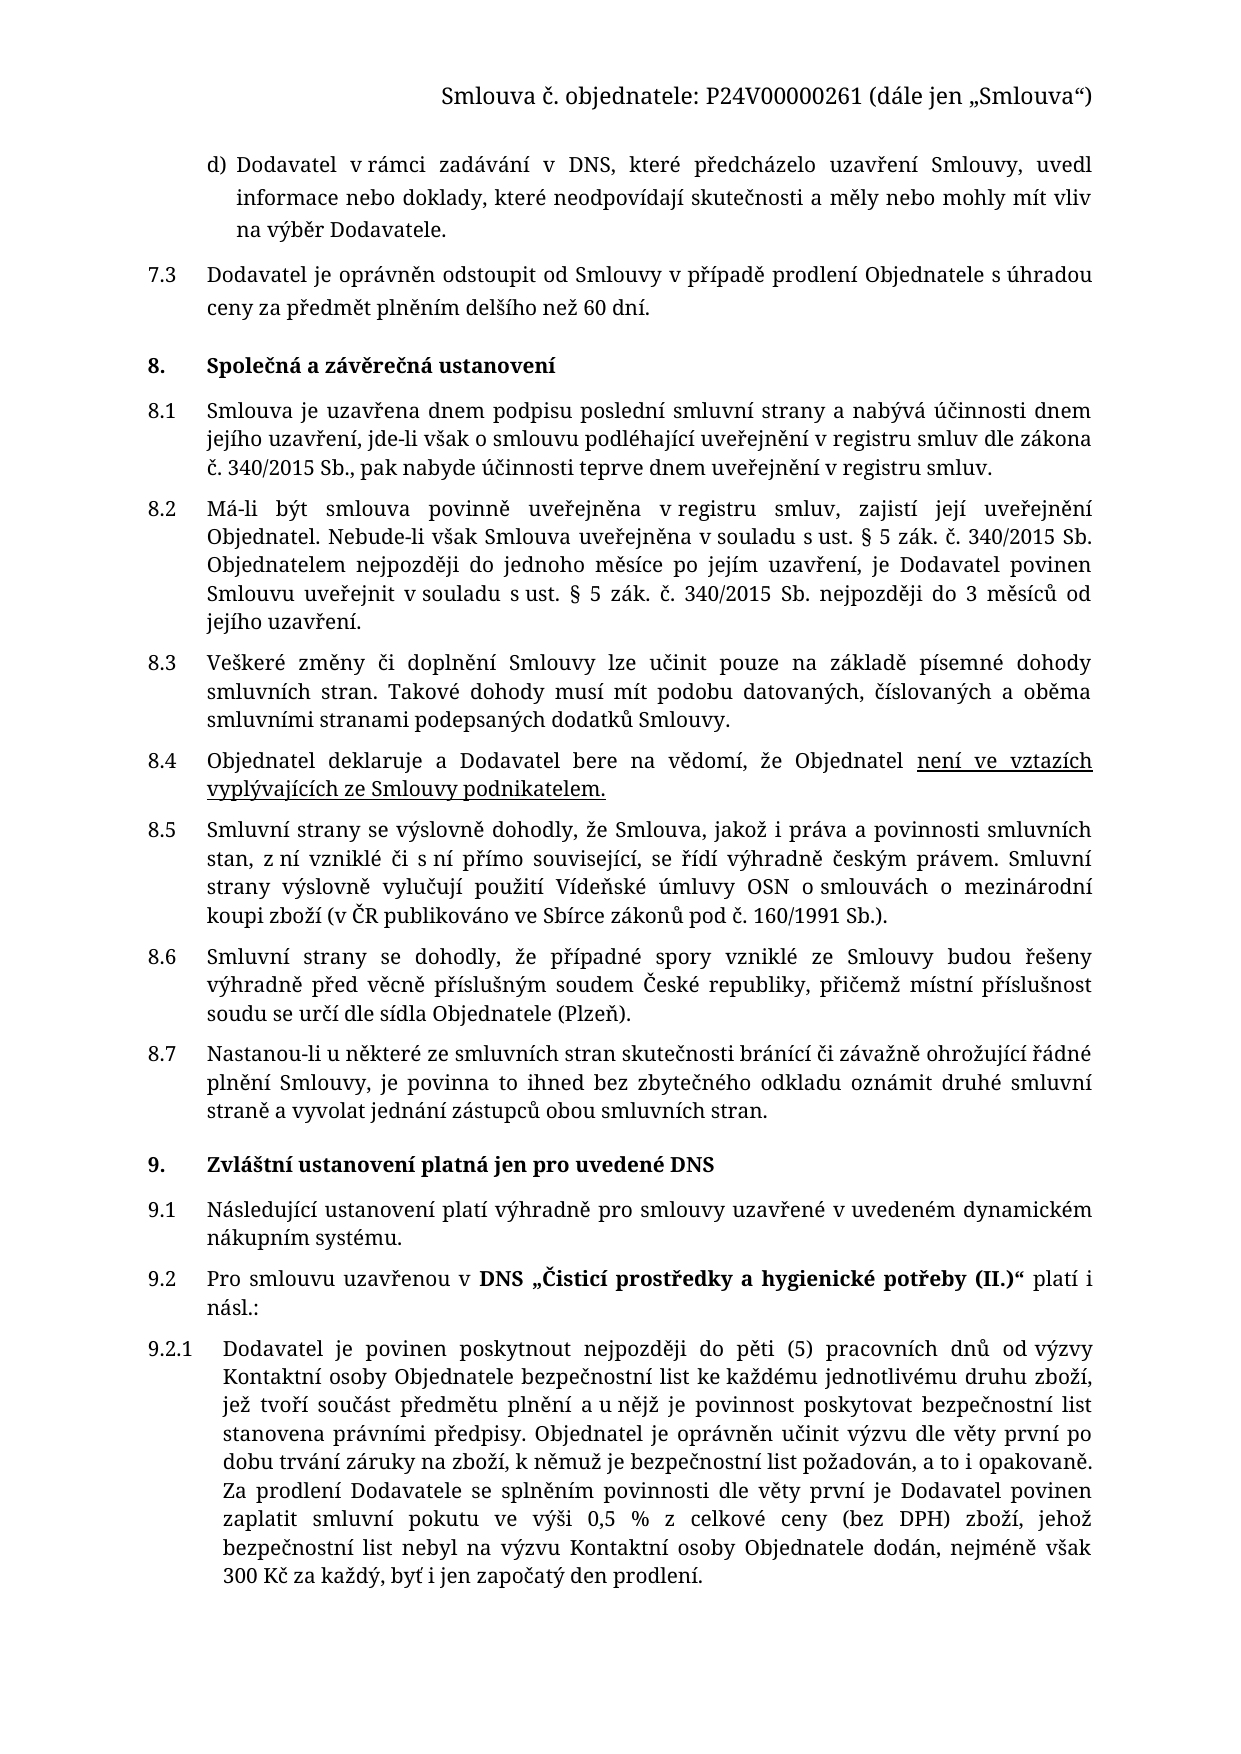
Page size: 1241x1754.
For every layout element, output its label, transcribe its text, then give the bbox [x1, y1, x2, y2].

list Následující ustanovení platí výhradně pro smlouvy uzavřené v uvedeném dynamickém nákupním systému. [148, 1195, 1093, 1252]
list Pro smlouvu uzavřenou v DNS „Čisticí prostředky a hygienické potřeby (II.)“ platí i násl.: [148, 1264, 1093, 1321]
list Dodavatel je oprávněn odstoupit od Smlouvy v případě prodlení Objednatele s úhradou ceny za předmět plněním delšího než 60 dní. [148, 261, 1093, 322]
list Veškeré změny či doplnění Smlouvy lze učinit pouze na základě písemné dohody smluvních stran. Takové dohody musí mít podobu datovaných, číslovaných a oběma smluvními stranami podepsaných dodatků Smlouvy. [148, 648, 1093, 734]
list Zvláštní ustanovení platná jen pro uvedené DNS [148, 1150, 1093, 1178]
list Smluvní strany se výslovně dohodly, že Smlouva, jakož i práva a povinnosti smluvních stan, z ní vzniklé či s ní přímo související, se řídí výhradně českým právem. Smluvní strany výslovně vylučují použití Vídeňské úmluvy OSN o smlouvách o mezinárodní koupi zboží (v ČR publikováno ve Sbírce zákonů pod č. 160/1991 Sb.). [148, 816, 1093, 929]
list Společná a závěrečná ustanovení [148, 351, 1093, 379]
list Objednatel deklaruje a Dodavatel bere na vědomí, že Objednatel není ve vztazích vyplývajících ze Smlouvy podnikatelem. [148, 746, 1093, 803]
list Nastanou-li u některé ze smluvních stran skutečnosti bránící či závažně ohrožující řádné plnění Smlouvy, je povinna to ihned bez zbytečného odkladu oznámit druhé smluvní straně a vyvolat jednání zástupců obou smluvních stran. [148, 1039, 1093, 1125]
list Má-li být smlouva povinně uveřejněna v registru smluv, zajistí její uveřejnění Objednatel. Nebude-li však Smlouva uveřejněna v souladu s ust. § 5 zák. č. 340/2015 Sb. Objednatelem nejpozději do jednoho měsíce po jejím uzavření, je Dodavatel povinen Smlouvu uveřejnit v souladu s ust. § 5 zák. č. 340/2015 Sb. nejpozději do 3 měsíců od jejího uzavření. [148, 494, 1093, 636]
list Smlouva je uzavřena dnem podpisu poslední smluvní strany a nabývá účinnosti dnem jejího uzavření, jde-li však o smlouvu podléhající uveřejnění v registru smluv dle zákona č. 340/2015 Sb., pak nabyde účinnosti teprve dnem uveřejnění v registru smluv. [148, 396, 1093, 481]
list Dodavatel v rámci zadávání v DNS, které předcházelo uzavření Smlouvy, uvedl informace nebo doklady, které neodpovídají skutečnosti a měly nebo mohly mít vliv na výběr Dodavatele. [207, 150, 1093, 244]
list Smluvní strany se dohodly, že případné spory vzniklé ze Smlouvy budou řešeny výhradně před věcně příslušným soudem České republiky, přičemž místní příslušnost soudu se určí dle sídla Objednatele (Plzeň). [148, 942, 1093, 1027]
list Dodavatel je povinen poskytnout nejpozději do pěti (5) pracovních dnů od výzvy Kontaktní osoby Objednatele bezpečnostní list ke každému jednotlivému druhu zboží, jež tvoří součást předmětu plnění a u nějž je povinnost poskytovat bezpečnostní list stanovena právními předpisy. Objednatel je oprávněn učinit výzvu dle věty první po dobu trvání záruky na zboží, k němuž je bezpečnostní list požadován, a to i opakovaně. Za prodlení Dodavatele se splněním povinnosti dle věty první je Dodavatel povinen zaplatit smluvní pokutu ve výši 0,5 % z celkové ceny (bez DPH) zboží, jehož bezpečnostní list nebyl na výzvu Kontaktní osoby Objednatele dodán, nejméně však 300 Kč za každý, byť i jen započatý den prodlení. [148, 1334, 1093, 1590]
